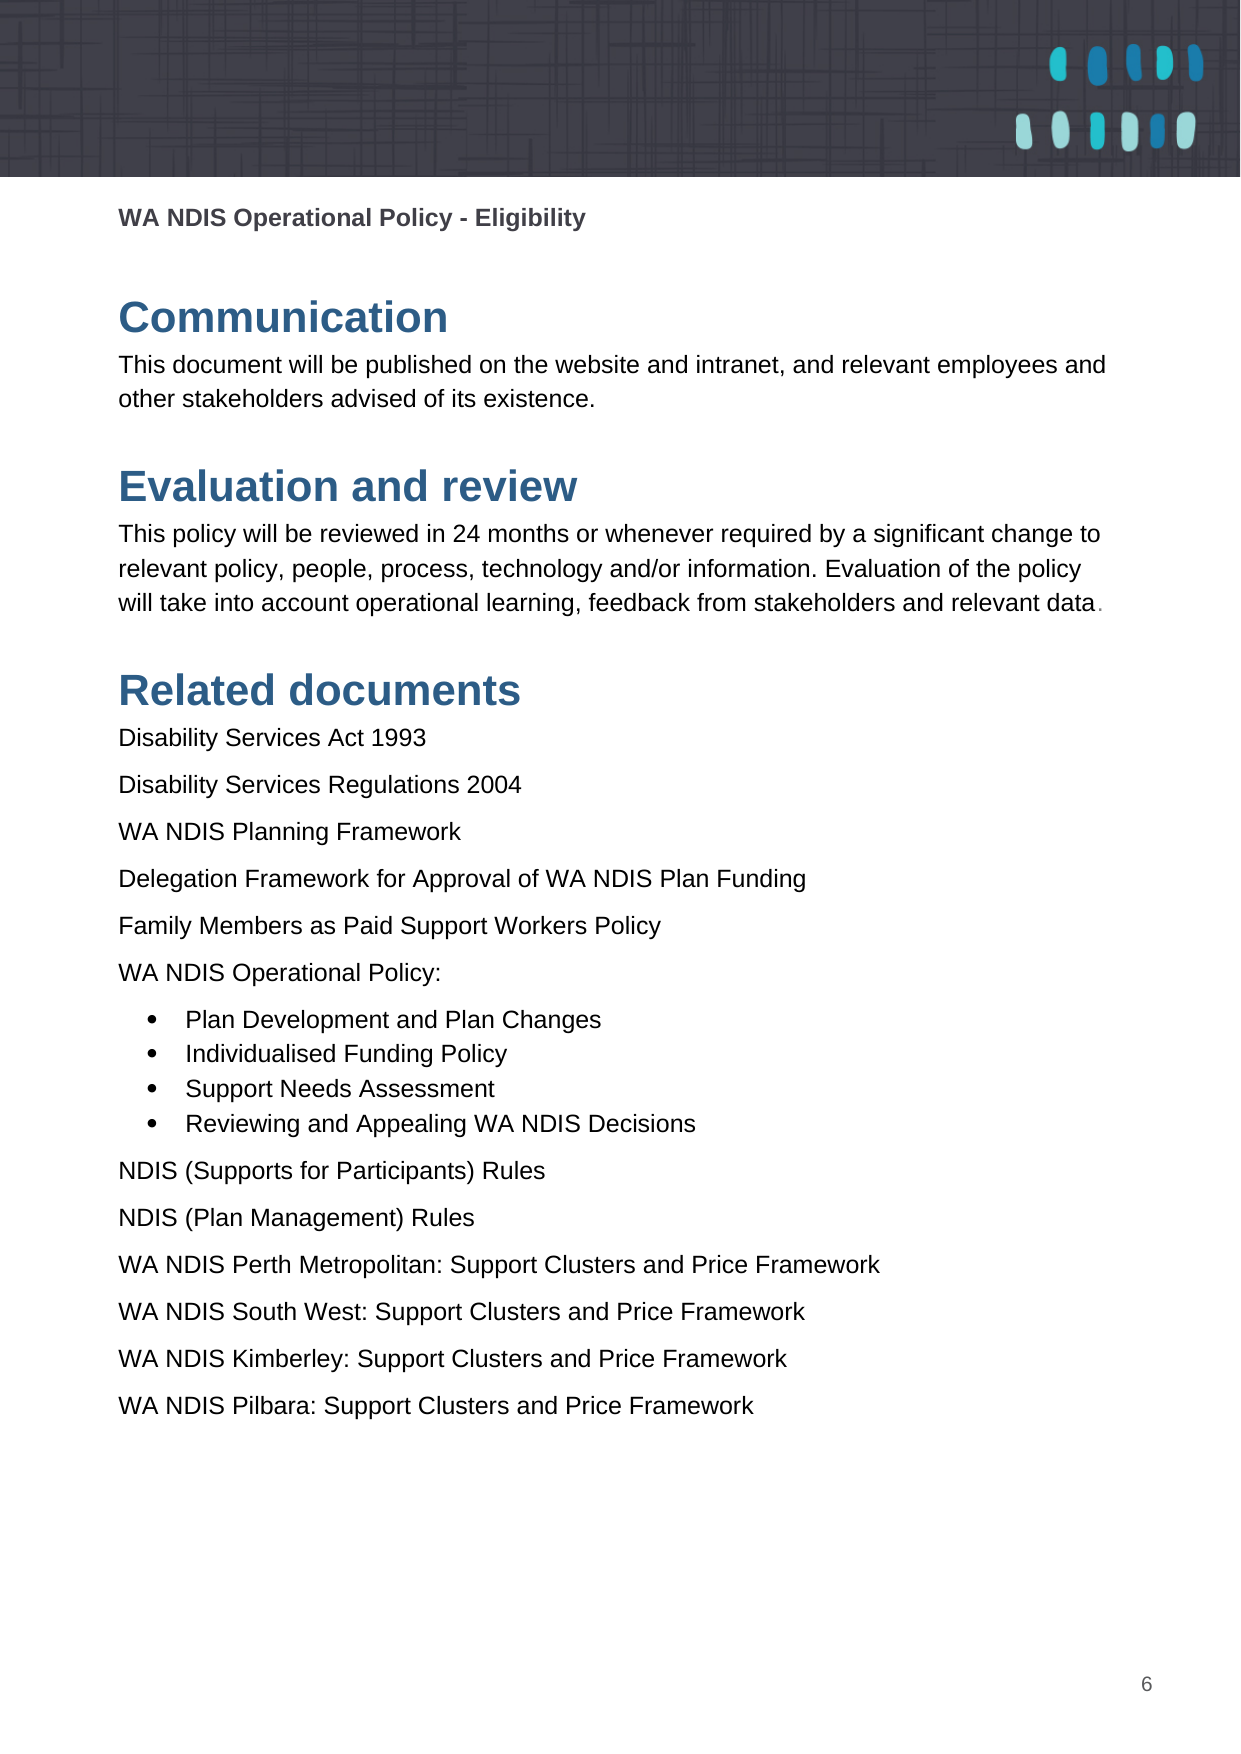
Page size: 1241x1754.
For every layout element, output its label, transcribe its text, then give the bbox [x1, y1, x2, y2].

text NDIS (Plan Management) Rules [118, 1203, 1122, 1231]
text This policy will be reviewed in 24 months or whenever required by a significant change to relevant policy, people, process, technology and/or information. Evaluation of the policy will take into account operational learning, feedback from stakeholders and relevant data. [118, 519, 1122, 617]
text WA NDIS Kimberley: Support Clusters and Price Framework [118, 1344, 1122, 1372]
text WA NDIS Operational Policy: [118, 958, 1122, 987]
text WA NDIS Perth Metropolitan: Support Clusters and Price Framework [118, 1250, 1122, 1278]
picture [0, 0, 1241, 177]
text Delegation Framework for Approval of WA NDIS Plan Funding [118, 864, 1122, 893]
text Plan Development and Plan Changes [148, 1005, 1122, 1034]
text WA NDIS Planning Framework [118, 817, 1122, 846]
text Reviewing and Appealing WA NDIS Decisions [148, 1109, 1122, 1137]
text Disability Services Regulations 2004 [118, 770, 1122, 799]
text Support Needs Assessment [148, 1074, 1122, 1103]
text Disability Services Act 1993 [118, 723, 1122, 752]
text This document will be published on the website and intranet, and relevant employees and other stakeholders advised of its existence. [118, 350, 1122, 413]
text NDIS (Supports for Participants) Rules [118, 1156, 1122, 1184]
text Family Members as Paid Support Workers Policy [118, 911, 1122, 940]
text Individualised Funding Policy [148, 1039, 1122, 1068]
subtitle Evaluation and review [118, 461, 1122, 511]
subtitle Related documents [118, 664, 1122, 715]
text WA NDIS Pilbara: Support Clusters and Price Framework [118, 1391, 1122, 1419]
text WA NDIS South West: Support Clusters and Price Framework [118, 1297, 1122, 1325]
subtitle Communication [118, 291, 1122, 342]
